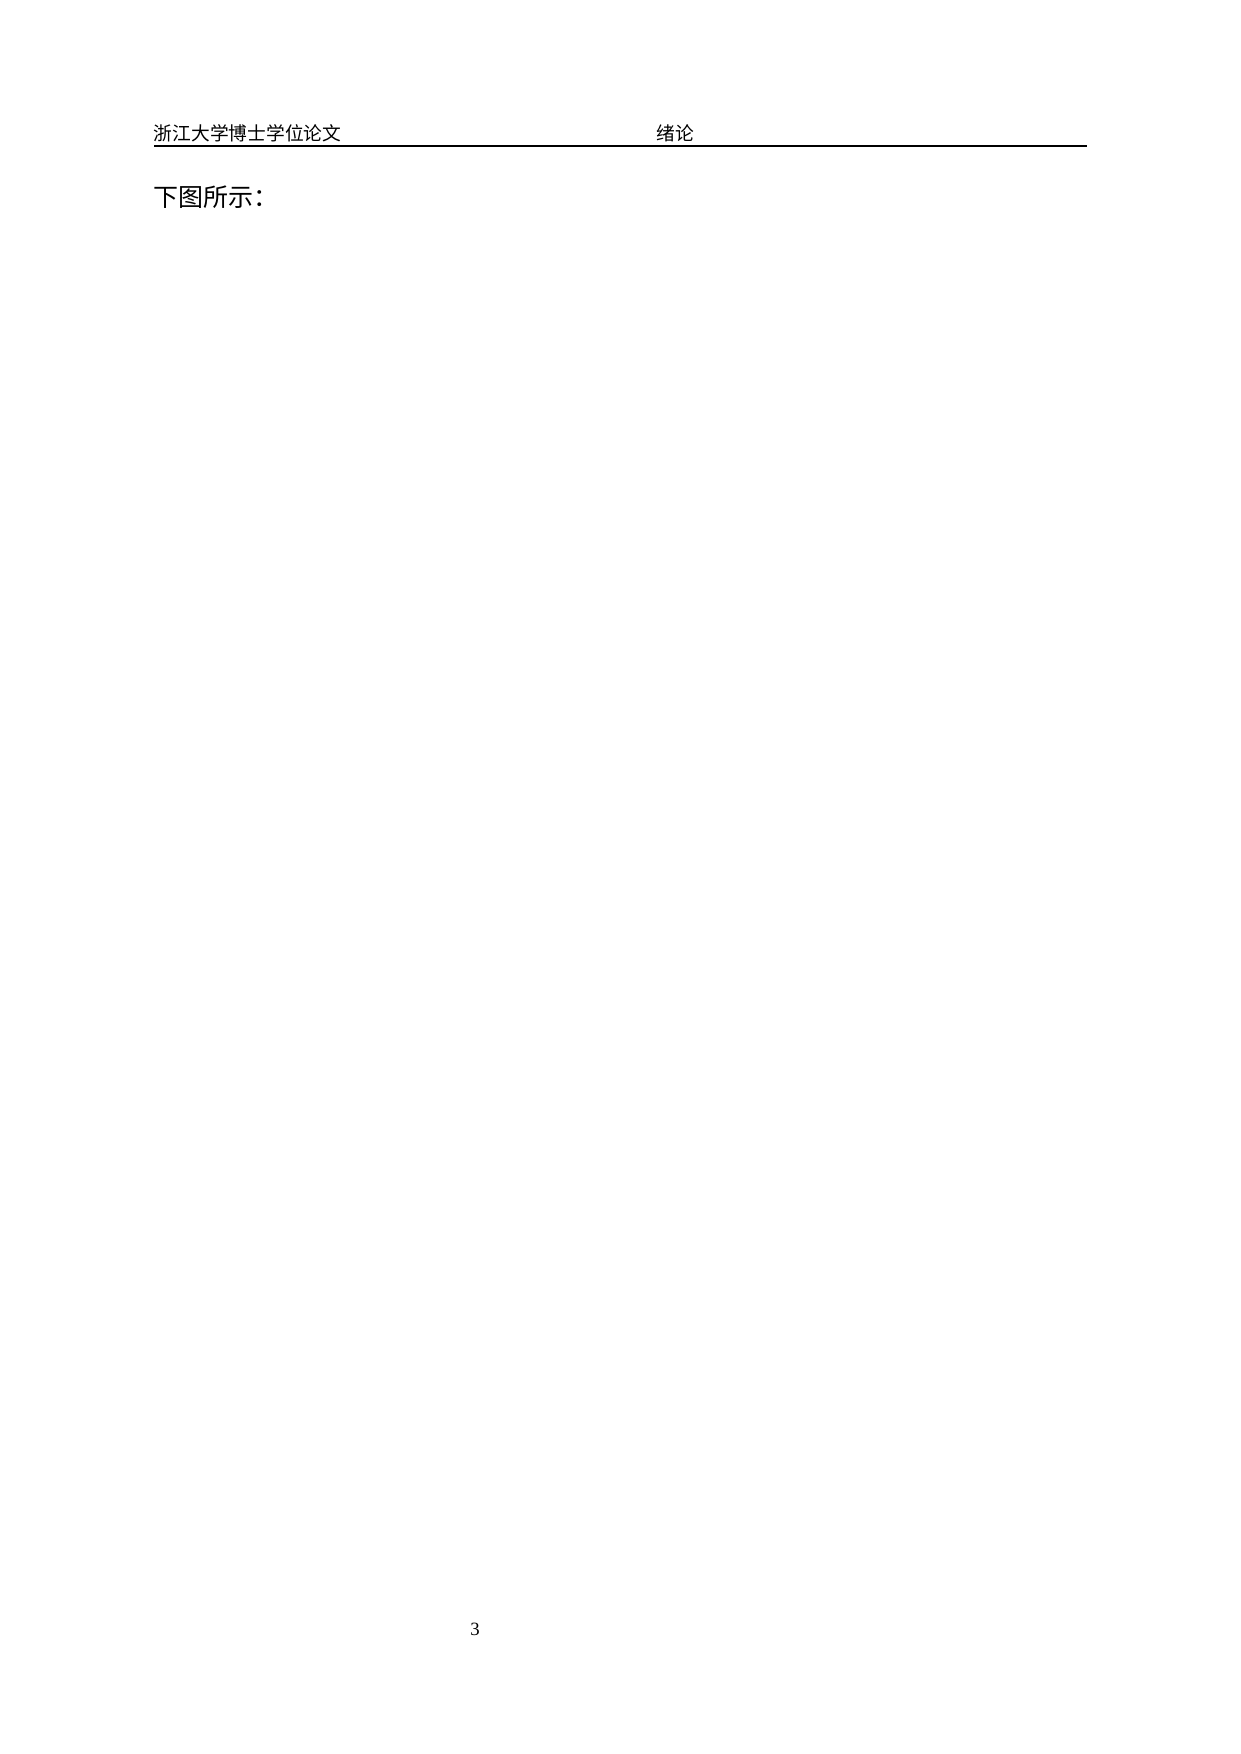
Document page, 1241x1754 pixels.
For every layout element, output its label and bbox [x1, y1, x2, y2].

text [153, 177, 1087, 213]
